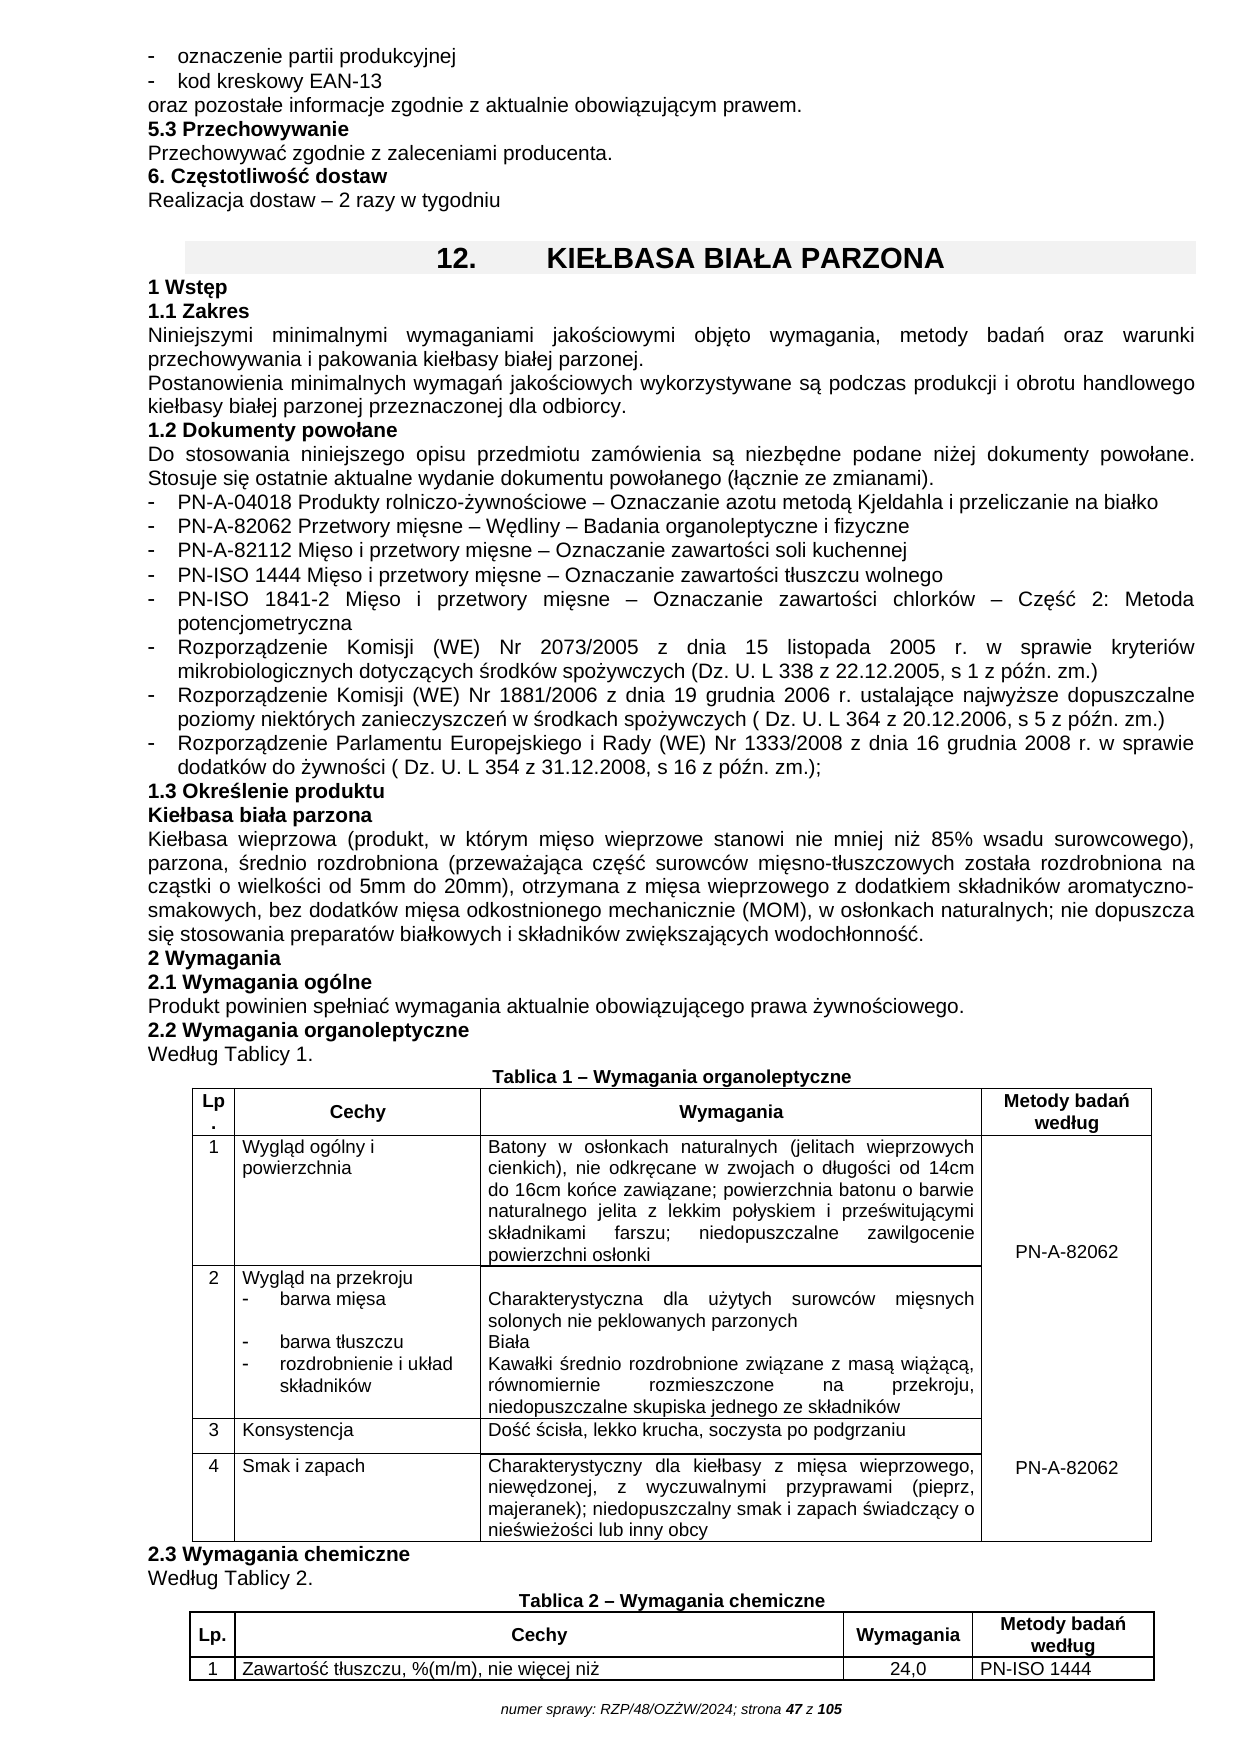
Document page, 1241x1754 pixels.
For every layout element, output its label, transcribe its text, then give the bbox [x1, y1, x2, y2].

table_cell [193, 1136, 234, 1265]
list PN-A-82062 Przetwory mięsne – Wędliny – Badania organoleptyczne i fizyczne [148, 514, 1196, 538]
text Do stosowania niniejszego opisu przedmiotu zamówienia są niezbędne podane niżej dokumenty powołane. Stosuje się ostatnie aktualne wydanie dokumentu powołanego (łącznie ze zmianami). [148, 442, 1196, 490]
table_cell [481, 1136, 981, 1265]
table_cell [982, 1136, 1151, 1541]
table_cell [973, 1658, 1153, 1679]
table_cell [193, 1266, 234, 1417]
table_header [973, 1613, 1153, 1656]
text Tablica 1 – Wymagania organoleptyczne [148, 1066, 1196, 1088]
list Rozporządzenie Komisji (WE) Nr 1881/2006 z dnia 19 grudnia 2006 r. ustalające najwyższe dopuszczalne poziomy niektórych zanieczyszczeń w środkach spożywczych ( Dz. U. L 364 z 20.12.2006, s 5 z późn. zm.) [148, 682, 1196, 731]
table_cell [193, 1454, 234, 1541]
text Według Tablicy 2. [148, 1566, 1196, 1590]
text 1 Wstęp [148, 274, 1196, 298]
text Realizacja dostaw – 2 razy w tygodniu [148, 188, 1196, 212]
text Według Tablicy 1. [148, 1042, 1196, 1066]
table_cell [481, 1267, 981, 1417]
text 2.1 Wymagania ogólne [148, 970, 1196, 994]
text Kiełbasa biała parzona [148, 802, 1196, 826]
text Niniejszymi minimalnymi wymaganiami jakościowymi objęto wymagania, metody badań oraz warunki przechowywania i pakowania kiełbasy białej parzonej. [148, 322, 1196, 370]
text Przechowywać zgodnie z zaleceniami producenta. [148, 140, 1196, 164]
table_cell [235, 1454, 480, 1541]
text Postanowienia minimalnych wymagań jakościowych wykorzystywane są podczas produkcji i obrotu handlowego kiełbasy białej parzonej przeznaczonej dla odbiorcy. [148, 370, 1196, 418]
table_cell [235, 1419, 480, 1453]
text Kiełbasa wieprzowa (produkt, w którym mięso wieprzowe stanowi nie mniej niż 85% wsadu surowcowego), parzona, średnio rozdrobniona (przeważająca część surowców mięsno-tłuszczowych została rozdrobniona na cząstki o wielkości od 5mm do 20mm), otrzymana z mięsa wieprzowego z dodatkiem składników aromatyczno-smakowych, bez dodatków mięsa odkostnionego mechanicznie (MOM), w osłonkach naturalnych; nie dopuszcza się stosowania preparatów białkowych i składników zwiększających wodochłonność. [148, 826, 1196, 946]
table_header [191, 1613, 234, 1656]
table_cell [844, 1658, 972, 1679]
list PN-A-82112 Mięso i przetwory mięsne – Oznaczanie zawartości soli kuchennej [148, 538, 1196, 562]
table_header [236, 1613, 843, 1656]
text 6. Częstotliwość dostaw [148, 164, 1196, 188]
list kiełbasa biała parzona [185, 241, 1196, 274]
text 2 Wymagania [148, 946, 1196, 970]
text 5.3 Przechowywanie [148, 116, 1196, 140]
list PN-A-04018 Produkty rolniczo-żywnościowe – Oznaczanie azotu metodą Kjeldahla i przeliczanie na białko [148, 490, 1196, 514]
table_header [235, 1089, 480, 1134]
list PN-ISO 1841-2 Mięso i przetwory mięsne – Oznaczanie zawartości chlorków – Część 2: Metoda potencjometryczna [148, 586, 1196, 634]
list PN-ISO 1444 Mięso i przetwory mięsne – Oznaczanie zawartości tłuszczu wolnego [148, 562, 1196, 586]
text 2.2 Wymagania organoleptyczne [148, 1018, 1196, 1042]
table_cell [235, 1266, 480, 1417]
text Tablica 2 – Wymagania chemiczne [148, 1590, 1196, 1611]
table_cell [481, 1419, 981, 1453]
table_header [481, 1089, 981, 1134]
text oraz pozostałe informacje zgodnie z aktualnie obowiązującym prawem. [148, 92, 1196, 116]
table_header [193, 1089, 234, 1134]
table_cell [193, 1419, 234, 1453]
text 2.3 Wymagania chemiczne [148, 1542, 1196, 1566]
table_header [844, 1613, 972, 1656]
text 1.1 Zakres [148, 298, 1196, 322]
list Rozporządzenie Komisji (WE) Nr 2073/2005 z dnia 15 listopada 2005 r. w sprawie kryteriów mikrobiologicznych dotyczących środków spożywczych (Dz. U. L 338 z 22.12.2005, s 1 z późn. zm.) [148, 634, 1196, 682]
list oznaczenie partii produkcyjnej [148, 44, 1196, 68]
text 1.2 Dokumenty powołane [148, 418, 1196, 442]
list Rozporządzenie Parlamentu Europejskiego i Rady (WE) Nr 1333/2008 z dnia 16 grudnia 2008 r. w sprawie dodatków do żywności ( Dz. U. L 354 z 31.12.2008, s 16 z późn. zm.); [148, 731, 1196, 778]
list kod kreskowy EAN-13 [148, 68, 1196, 92]
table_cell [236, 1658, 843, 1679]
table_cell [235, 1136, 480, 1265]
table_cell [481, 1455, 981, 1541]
text Produkt powinien spełniać wymagania aktualnie obowiązującego prawa żywnościowego. [148, 994, 1196, 1018]
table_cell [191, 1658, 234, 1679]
text 1.3 Określenie produktu [148, 778, 1196, 802]
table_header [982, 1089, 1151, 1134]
